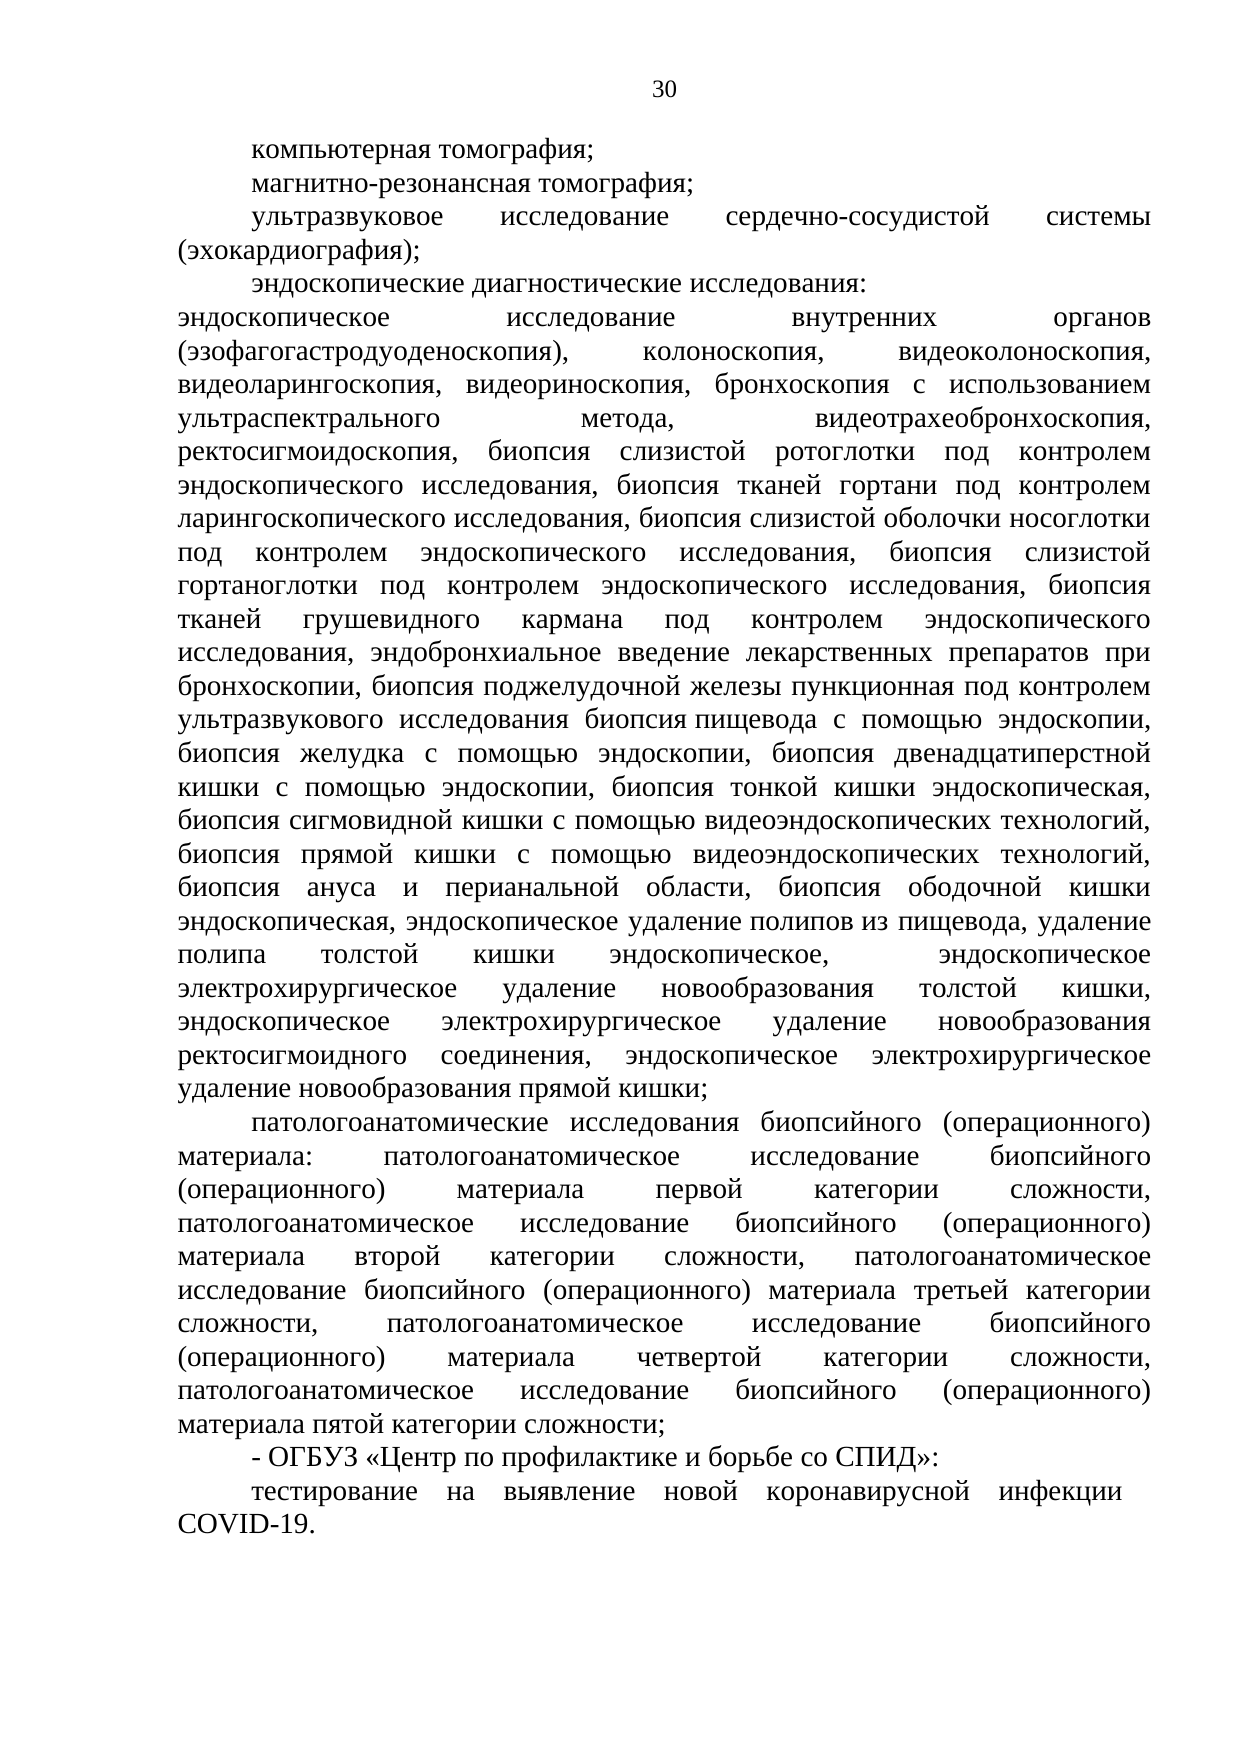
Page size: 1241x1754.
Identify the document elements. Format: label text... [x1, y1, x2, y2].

text эндоскопические диагностические исследования: [177, 266, 1152, 299]
text магнитно-резонансная томография; [177, 165, 1152, 198]
text эндоскопическое исследование внутренних органов (эзофагогастродуоденоскопия), колоноскопия, видеоколоноскопия, видеоларингоскопия, видеориноскопия, бронхоскопия с использованием ультраспектрального метода, видеотрахеобронхоскопия, ректосигмоидоскопия, биопсия слизистой ротоглотки под контролем эндоскопического исследования, биопсия тканей гортани под контролем ларингоскопического исследования, биопсия слизистой оболочки носоглотки под контролем эндоскопического исследования, биопсия слизистой гортаноглотки под контролем эндоскопического исследования, биопсия тканей грушевидного кармана под контролем эндоскопического исследования, эндобронхиальное введение лекарственных препаратов при бронхоскопии, биопсия поджелудочной железы пункционная под контролем ультразвукового исследования биопсия пищевода с помощью эндоскопии, биопсия желудка с помощью эндоскопии, биопсия двенадцатиперстной кишки с помощью эндоскопии, биопсия тонкой кишки эндоскопическая, биопсия сигмовидной кишки с помощью видеоэндоскопических технологий, биопсия прямой кишки с помощью видеоэндоскопических технологий, биопсия ануса и перианальной области, биопсия ободочной кишки эндоскопическая, эндоскопическое удаление полипов из пищевода, удаление полипа толстой кишки эндоскопическое, эндоскопическое электрохирургическое удаление новообразования толстой кишки, эндоскопическое электрохирургическое удаление новообразования ректосигмоидного соединения, эндоскопическое электрохирургическое удаление новообразования прямой кишки; [177, 299, 1152, 1104]
text тестирование на выявление новой коронавирусной инфекции COVID-19. [177, 1473, 1152, 1540]
text - ОГБУЗ «Центр по профилактике и борьбе со СПИД»: [177, 1439, 1152, 1473]
text ультразвуковое исследование сердечно-сосудистой системы (эхокардиография); [177, 198, 1152, 266]
text патологоанатомические исследования биопсийного (операционного) материала: патологоанатомическое исследование биопсийного (операционного) материала первой категории сложности, патологоанатомическое исследование биопсийного (операционного) материала второй категории сложности, патологоанатомическое исследование биопсийного (операционного) материала третьей категории сложности, патологоанатомическое исследование биопсийного (операционного) материала четвертой категории сложности, патологоанатомическое исследование биопсийного (операционного) материала пятой категории сложности; [177, 1104, 1152, 1439]
text компьютерная томография; [177, 131, 1152, 165]
